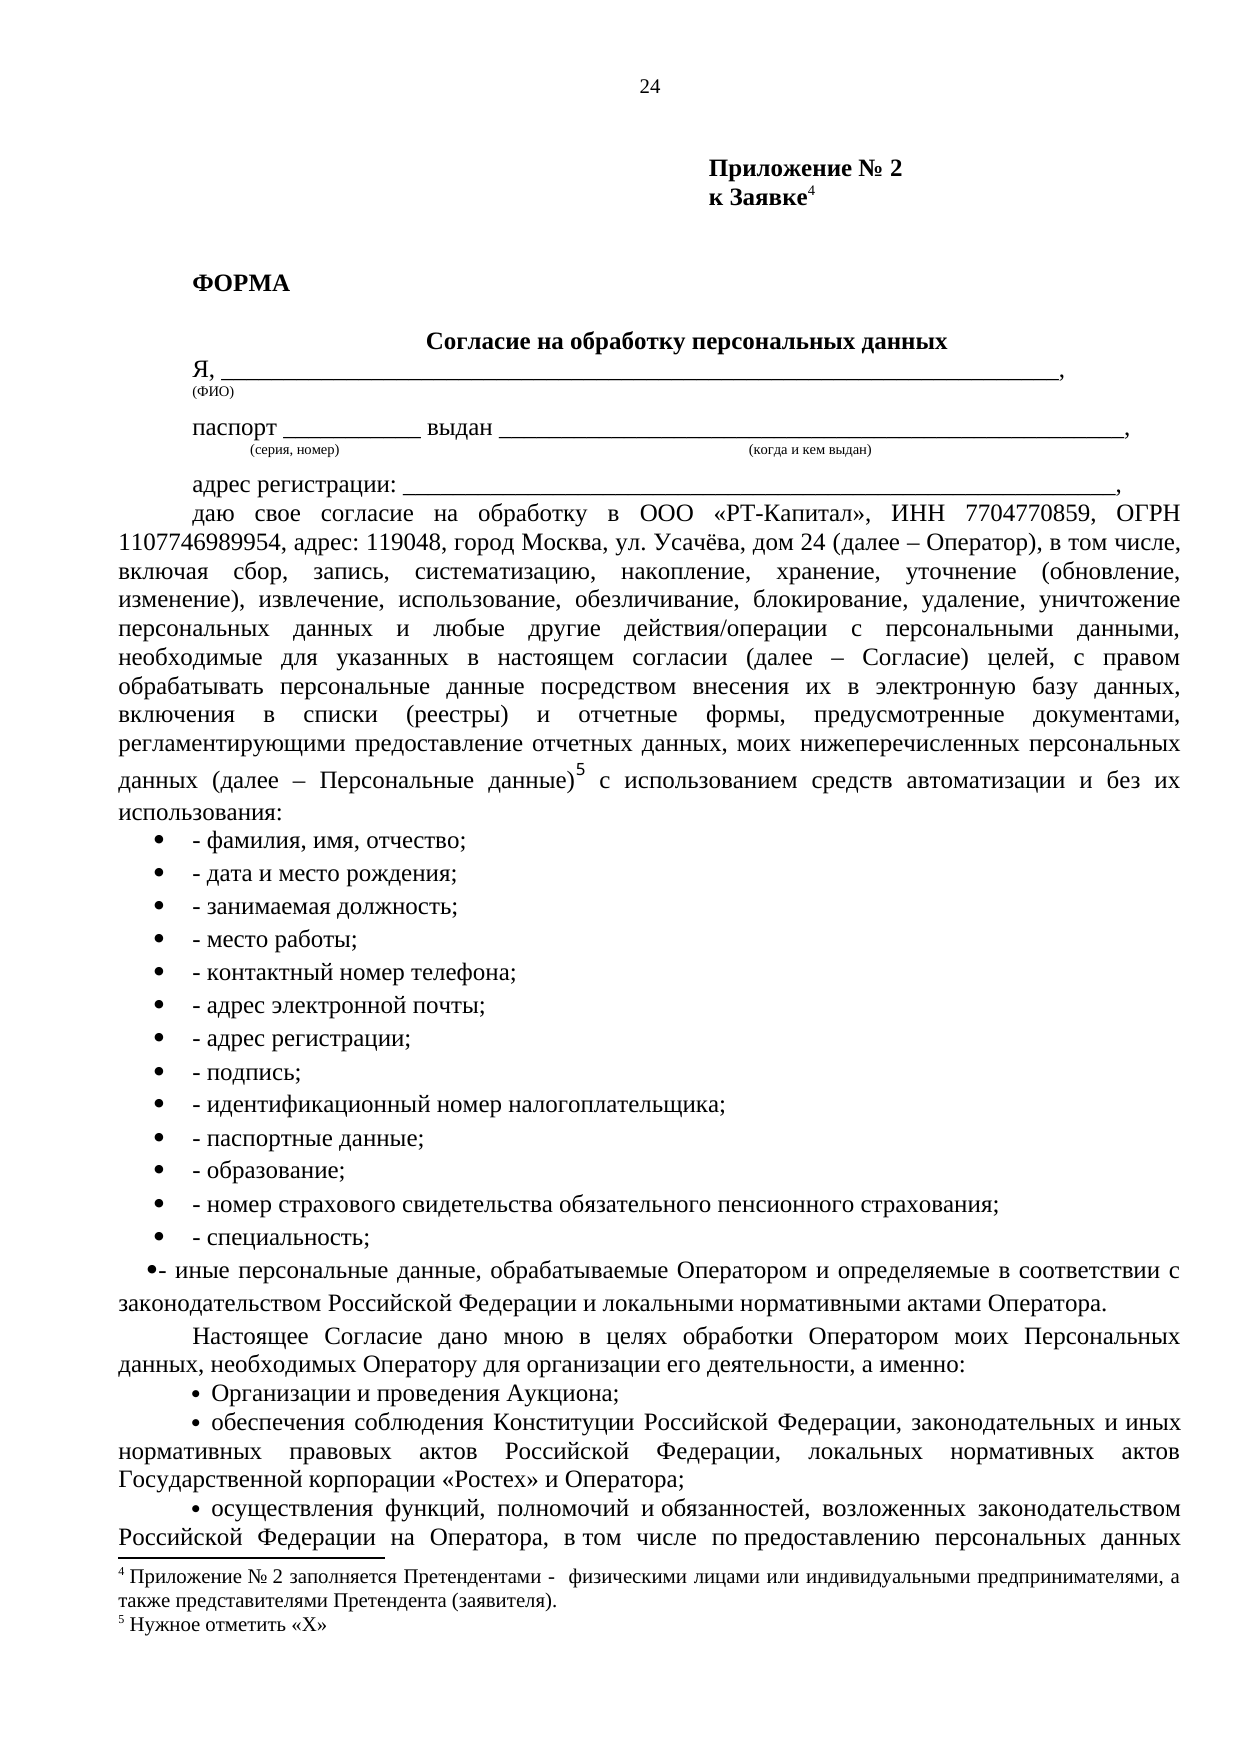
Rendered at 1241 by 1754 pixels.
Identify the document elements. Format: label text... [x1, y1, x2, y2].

list - подпись; [154, 1057, 1181, 1085]
list - идентификационный номер налогоплательщика; [154, 1089, 1181, 1118]
text Приложение № 2 [709, 153, 1181, 182]
text Согласие на обработку персональных данных [118, 326, 1181, 354]
text Настоящее Согласие дано мною в целях обработки Оператором моих Персональных данных, необходимых Оператору для организации его деятельности, а именно: [118, 1321, 1181, 1378]
text паспорт ___________ выдан __________________________________________________, [118, 412, 1181, 441]
text к Заявке [709, 182, 1181, 211]
list - фамилия, имя, отчество; [154, 825, 1181, 854]
list - номер страхового свидетельства обязательного пенсионного страхования; [154, 1189, 1181, 1217]
text адрес регистрации: _________________________________________________________, [118, 469, 1181, 498]
list - образование; [154, 1156, 1181, 1184]
list - адрес электронной почты; [154, 991, 1181, 1019]
list - паспортные данные; [154, 1123, 1181, 1151]
list - иные персональные данные, обрабатываемые Оператором и определяемые в соответствии с законодательством Российской Федерации и локальными нормативными актами Оператора. [118, 1255, 1181, 1316]
list Организации и проведения Аукциона; [118, 1378, 1181, 1407]
list - адрес регистрации; [154, 1023, 1181, 1052]
list - специальность; [154, 1222, 1181, 1250]
list - дата и место рождения; [154, 858, 1181, 887]
list - место работы; [154, 924, 1181, 953]
text Я, ___________________________________________________________________, [118, 354, 1181, 383]
text ФОРМА [118, 268, 1181, 297]
list - занимаемая должность; [154, 891, 1181, 920]
text (серия, номер) (когда и кем выдан) [118, 441, 1181, 469]
list обеспечения соблюдения Конституции Российской Федерации, законодательных и иных нормативных правовых актов Российской Федерации, локальных нормативных актов Государственной корпорации «Ростех» и Оператора; [118, 1407, 1181, 1493]
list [118, 1493, 1181, 1551]
text даю свое согласие на обработку в ООО «РТ-Капитал», ИНН 7704770859, ОГРН 1107746989954, адрес: 119048, город Москва, ул. Усачёва, дом 24 (далее – Оператор), в том числе, включая сбор, запись, систематизацию, накопление, хранение, уточнение (обновление, изменение), извлечение, использование, обезличивание, блокирование, удаление, уничтожение персональных данных и любые другие действия/операции с персональными данными, необходимые для указанных в настоящем согласии (далее – Согласие) целей, с правом обрабатывать персональные данные посредством внесения их в электронную базу данных, включения в списки (реестры) и отчетные формы, предусмотренные документами, регламентирующими предоставление отчетных данных, моих нижеперечисленных персональных данных (далее – Персональные данные) с использованием средств автоматизации и без их использования: [118, 498, 1181, 825]
list - контактный номер телефона; [154, 957, 1181, 986]
text (ФИО) [118, 383, 1181, 412]
